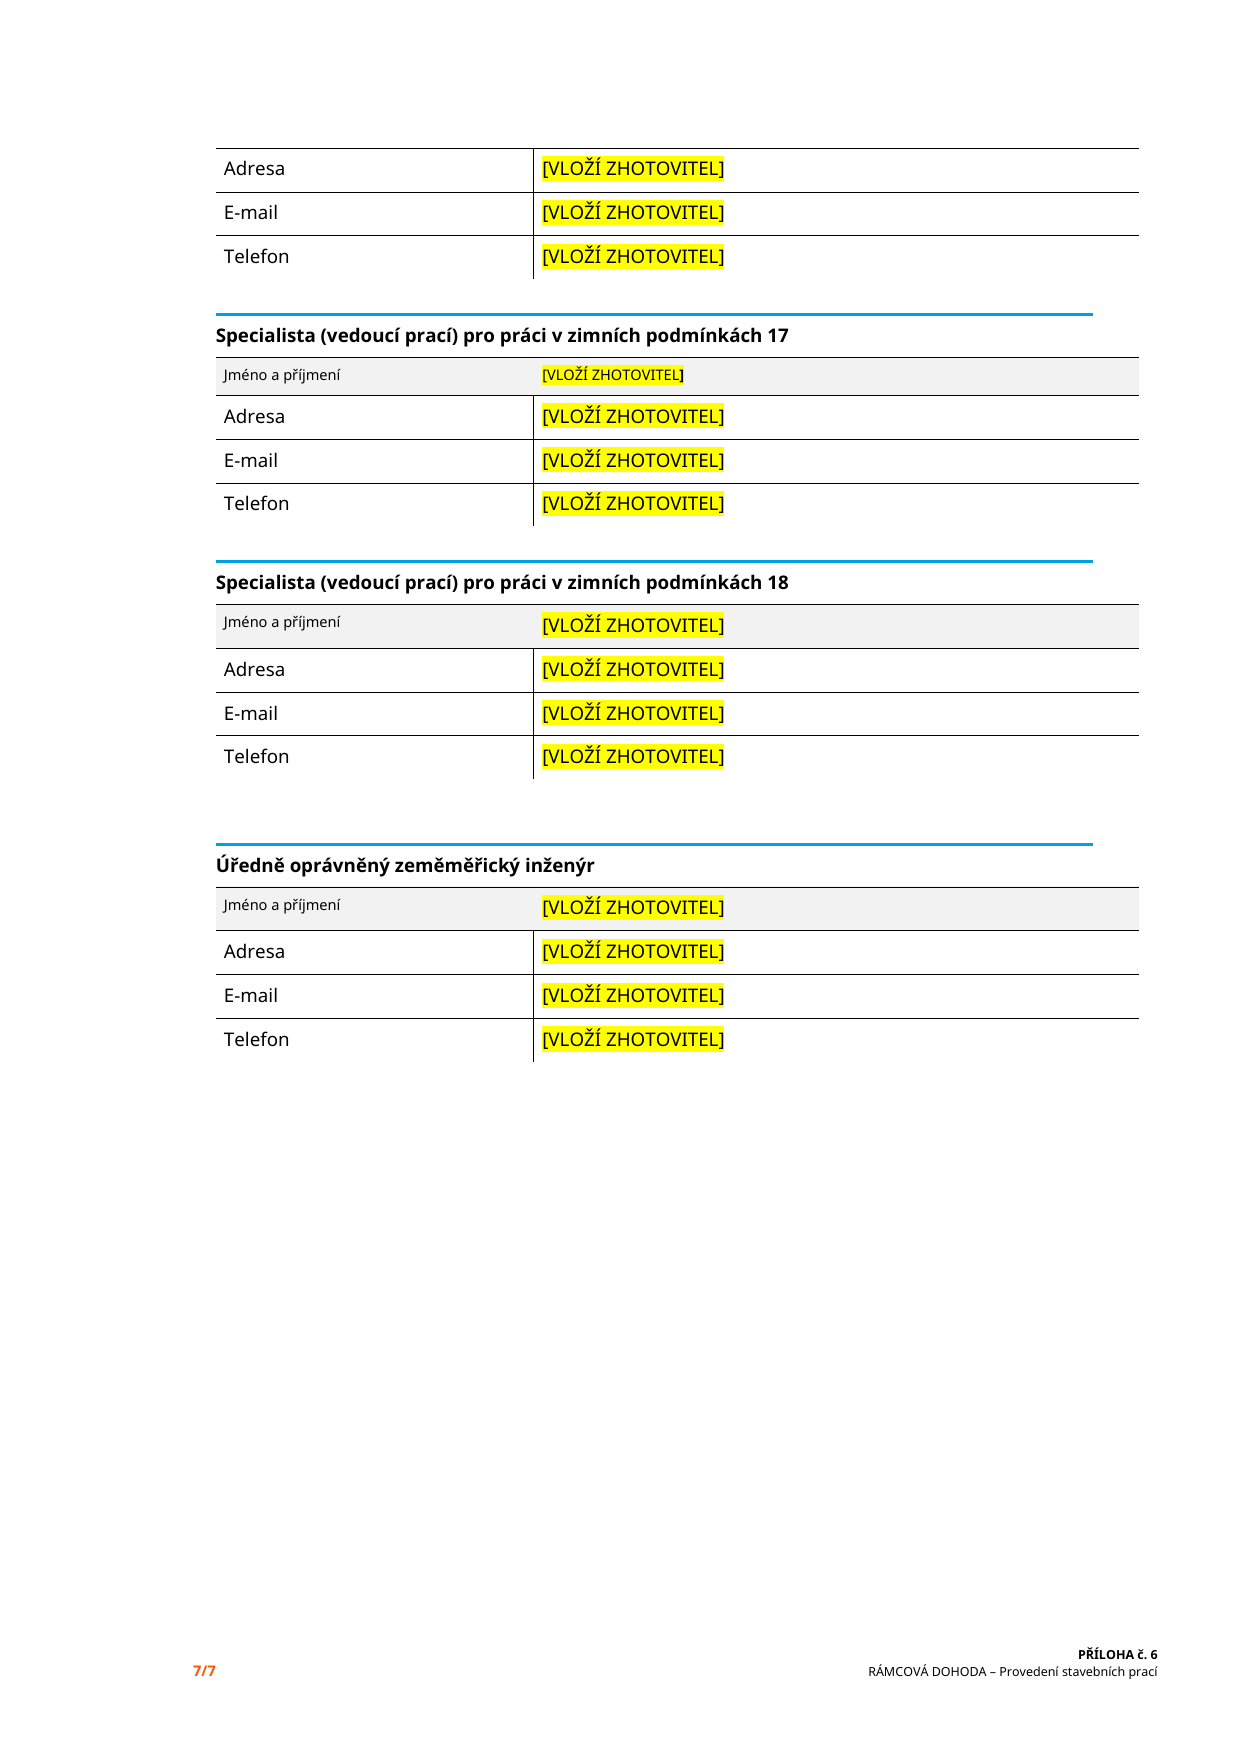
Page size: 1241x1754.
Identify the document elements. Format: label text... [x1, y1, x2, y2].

table_cell Telefon [216, 484, 533, 526]
table_cell [VLOŽÍ ZHOTOVITEL] [534, 693, 1139, 735]
table_cell E-mail [216, 975, 533, 1018]
table_cell Adresa [216, 649, 533, 692]
text Specialista (vedoucí prací) pro práci v zimních podmínkách 18 [216, 563, 1093, 595]
table_header Jméno a příjmení [216, 358, 534, 395]
table_cell [VLOŽÍ ZHOTOVITEL] [534, 149, 1139, 191]
table_header Jméno a příjmení [216, 888, 534, 930]
table_cell E-mail [216, 693, 533, 735]
table_cell [VLOŽÍ ZHOTOVITEL] [534, 440, 1139, 482]
table_cell Adresa [216, 931, 533, 974]
table_cell [VLOŽÍ ZHOTOVITEL] [534, 484, 1139, 526]
table_header [VLOŽÍ ZHOTOVITEL] [534, 605, 1139, 648]
table_header [VLOŽÍ ZHOTOVITEL] [534, 358, 1139, 395]
table_cell E-mail [216, 440, 533, 482]
table_header Jméno a příjmení [216, 605, 534, 648]
text Specialista (vedoucí prací) pro práci v zimních podmínkách 17 [216, 316, 1093, 348]
text Úředně oprávněný zeměměřický inženýr [216, 846, 1093, 878]
table_cell [VLOŽÍ ZHOTOVITEL] [534, 193, 1139, 235]
table_cell E-mail [216, 193, 533, 235]
table_header [VLOŽÍ ZHOTOVITEL] [534, 888, 1139, 930]
table_cell [VLOŽÍ ZHOTOVITEL] [534, 736, 1139, 779]
table_cell Adresa [216, 149, 533, 191]
table_cell [VLOŽÍ ZHOTOVITEL] [534, 649, 1139, 692]
table_cell [VLOŽÍ ZHOTOVITEL] [534, 396, 1139, 439]
table_cell Telefon [216, 236, 533, 279]
table_cell [VLOŽÍ ZHOTOVITEL] [534, 975, 1139, 1018]
table_cell Adresa [216, 396, 533, 439]
table_cell [VLOŽÍ ZHOTOVITEL] [534, 1019, 1139, 1062]
table_cell [VLOŽÍ ZHOTOVITEL] [534, 931, 1139, 974]
table_cell [VLOŽÍ ZHOTOVITEL] [534, 236, 1139, 279]
table_cell Telefon [216, 1019, 533, 1062]
table_cell Telefon [216, 736, 533, 779]
